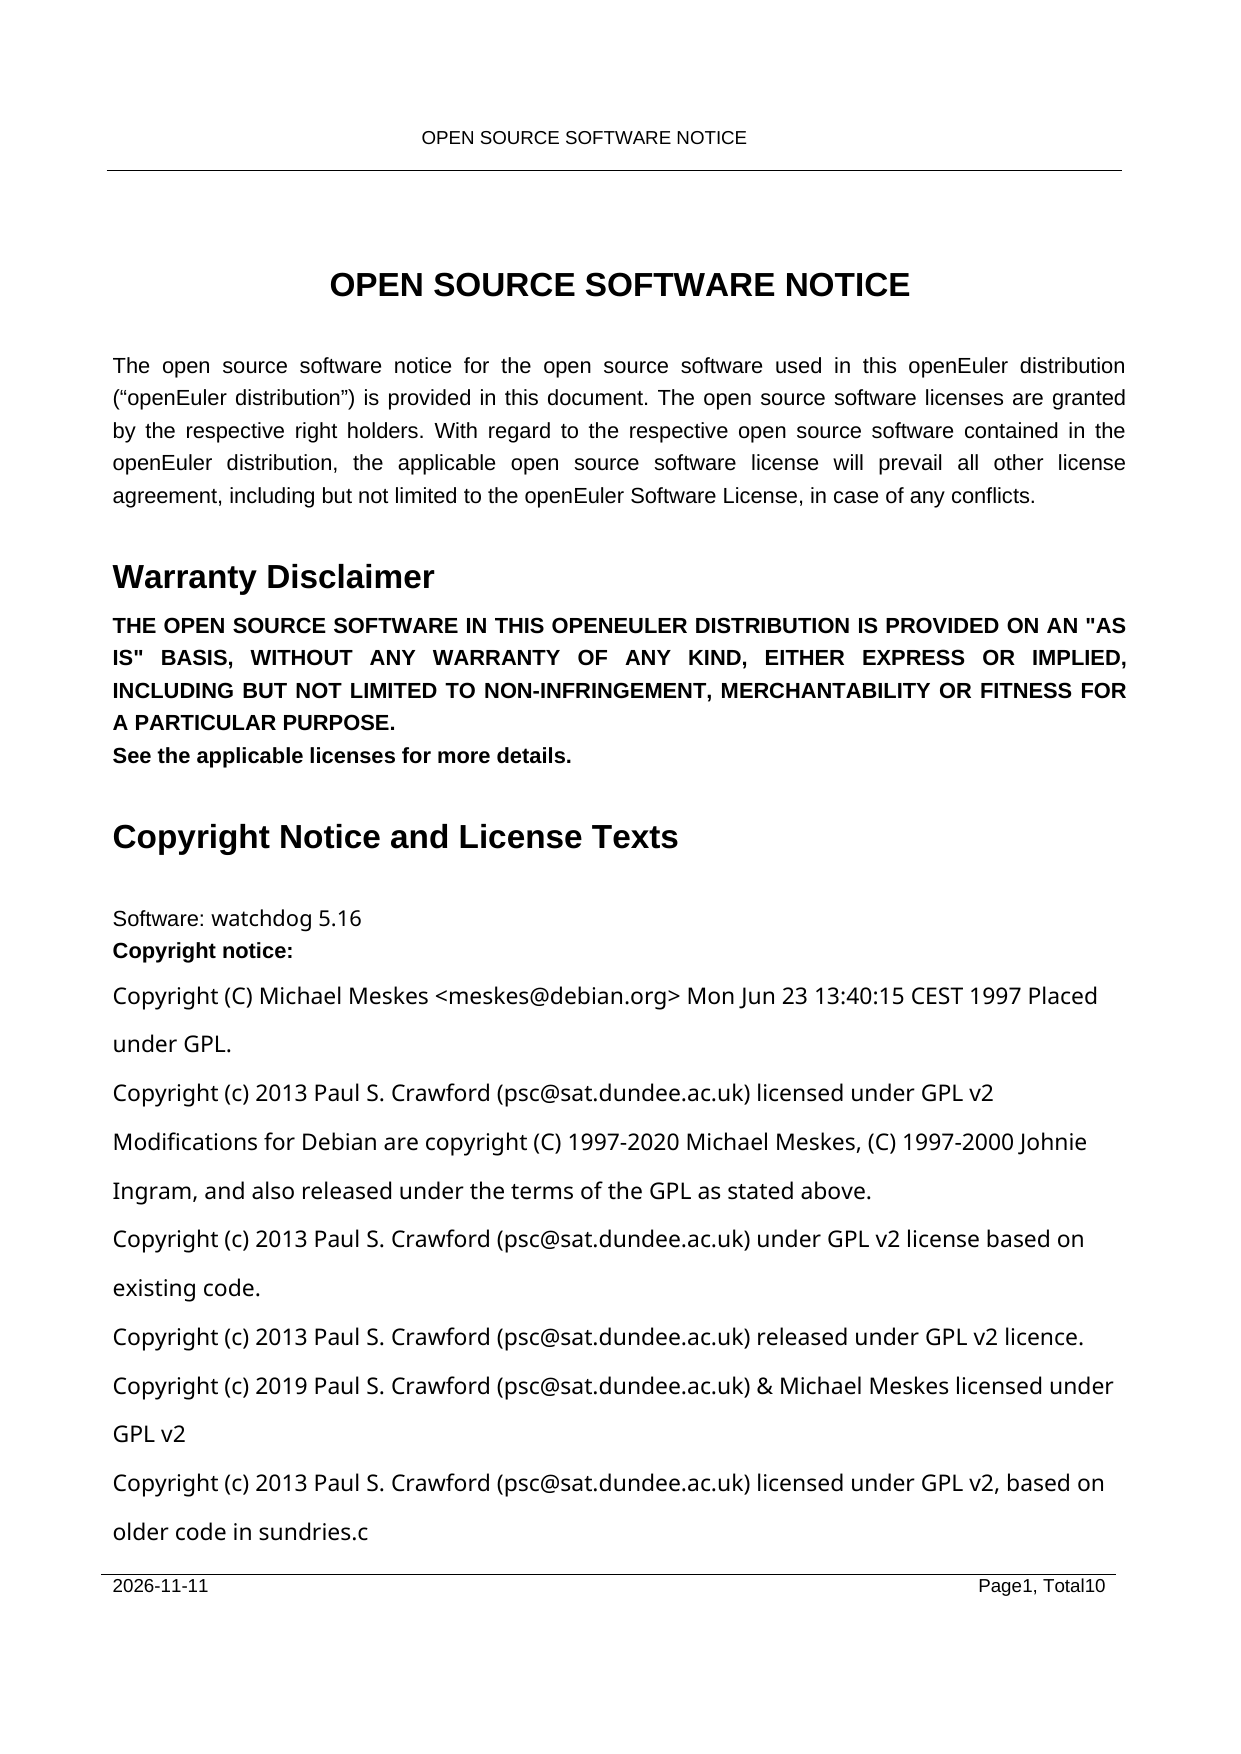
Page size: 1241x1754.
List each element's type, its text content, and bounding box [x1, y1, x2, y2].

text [112, 979, 1128, 1548]
text Copyright notice: [112, 934, 1128, 966]
text Copyright Notice and License Texts [112, 804, 1128, 869]
text Software: watchdog 5.16 [112, 901, 1128, 934]
text OPEN SOURCE SOFTWARE NOTICE [112, 251, 1128, 316]
text Warranty Disclaimer [112, 544, 1128, 609]
text The open source software notice for the open source software used in this openEuler distribution (“openEuler distribution”) is provided in this document. The open source software licenses are granted by the respective right holders. With regard to the respective open source software contained in the openEuler distribution, the applicable open source software license will prevail all other license agreement, including but not limited to the openEuler Software License, in case of any conflicts. [112, 349, 1128, 511]
text THE OPEN SOURCE SOFTWARE IN THIS OPENEULER DISTRIBUTION IS PROVIDED ON AN "AS IS" BASIS, WITHOUT ANY WARRANTY OF ANY KIND, EITHER EXPRESS OR IMPLIED, INCLUDING BUT NOT LIMITED TO NON-INFRINGEMENT, MERCHANTABILITY OR FITNESS FOR A PARTICULAR PURPOSE. See the applicable licenses for more details. [112, 609, 1128, 771]
